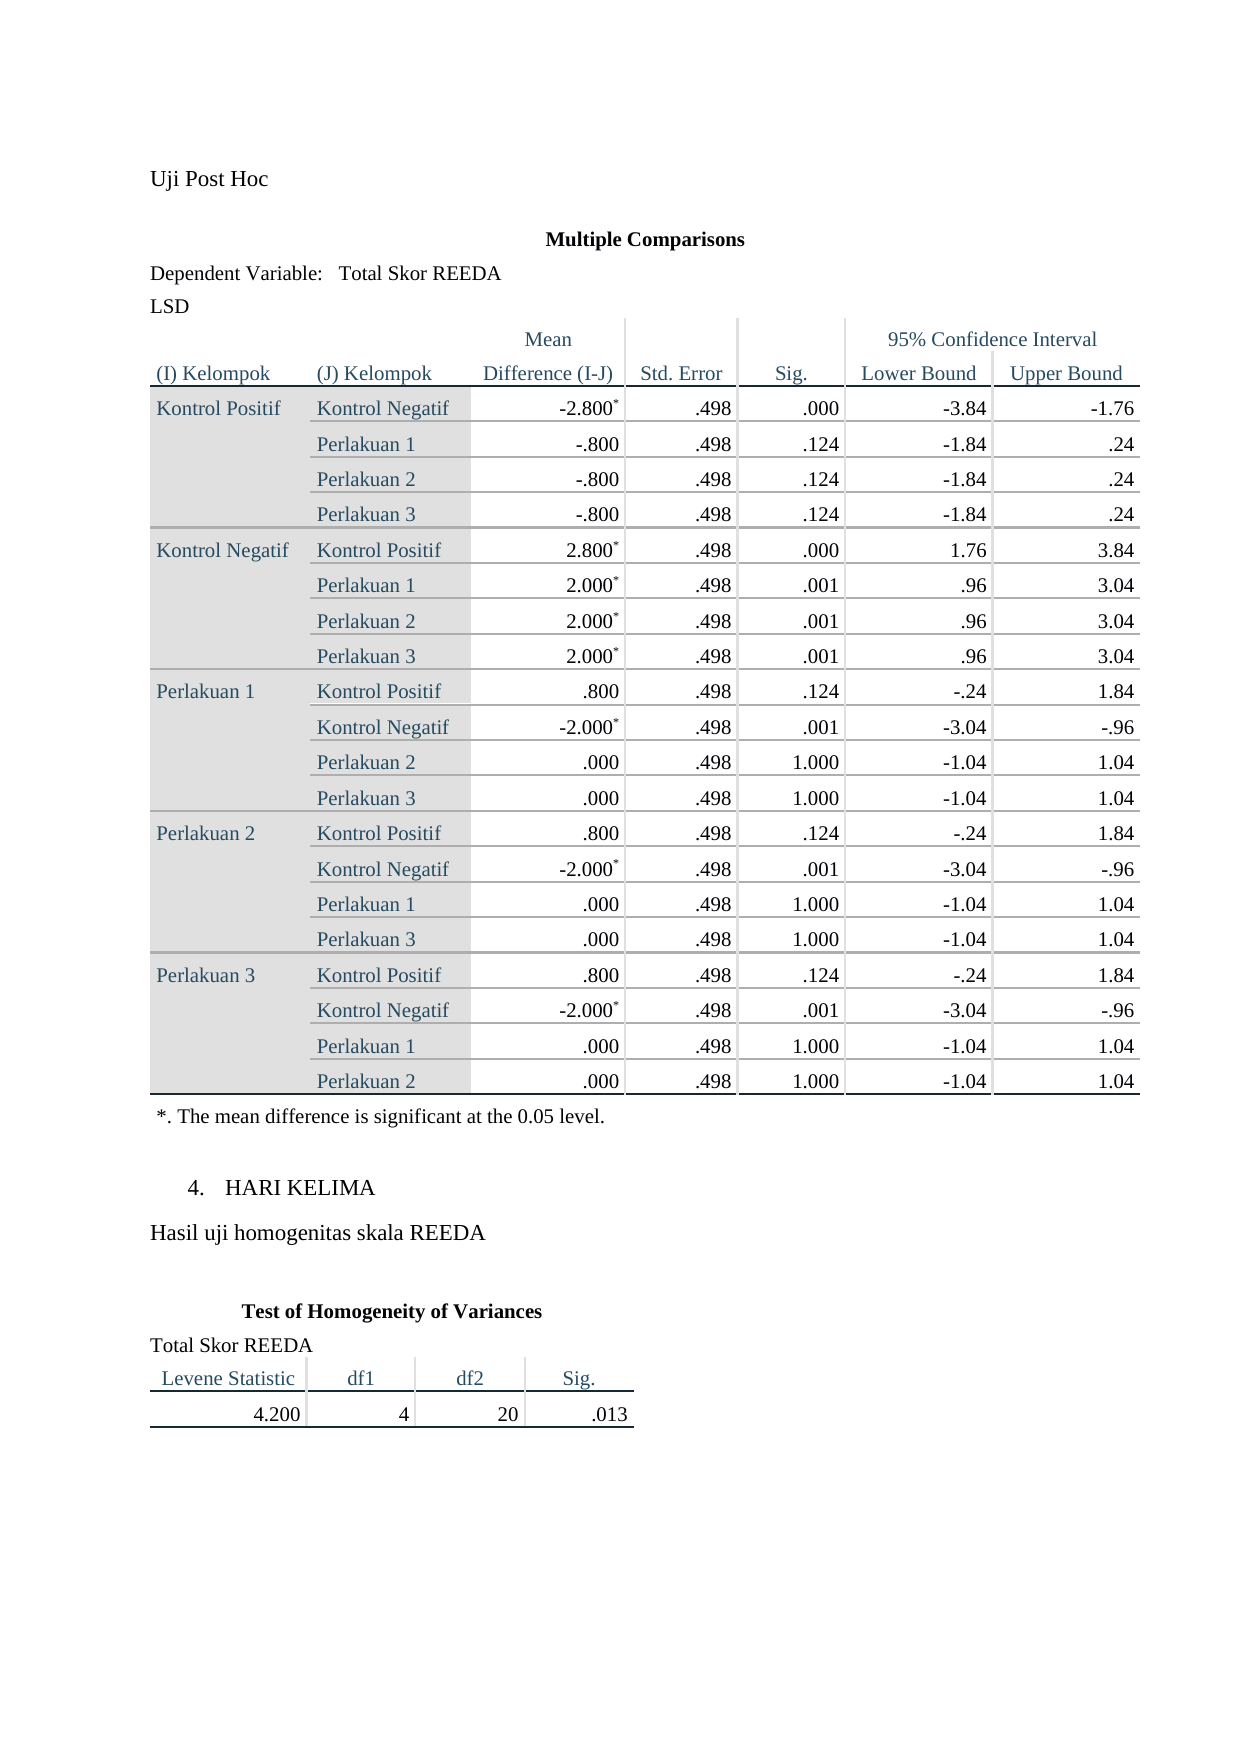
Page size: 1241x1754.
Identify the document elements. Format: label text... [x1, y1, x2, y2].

table_cell Perlakuan 3 [310, 635, 471, 668]
table_cell 1.000 [739, 776, 844, 810]
table_cell Std. Error [626, 318, 736, 385]
table_cell -1.04 [846, 741, 991, 774]
table_cell 1.04 [994, 1024, 1140, 1058]
table_cell Perlakuan 3 [310, 776, 471, 810]
table_cell .001 [739, 564, 844, 597]
table_cell 2.800* [471, 529, 624, 562]
table_cell .498 [626, 599, 736, 633]
table_cell 1.04 [994, 776, 1140, 810]
table_cell -3.04 [846, 706, 991, 739]
table_cell Levene Statistic [150, 1357, 305, 1390]
table_cell -.800 [471, 458, 624, 491]
table_cell -1.04 [846, 776, 991, 810]
table_cell .124 [739, 458, 844, 491]
table_cell .001 [739, 635, 844, 668]
table_cell .498 [626, 1024, 736, 1058]
table_cell .498 [626, 387, 736, 420]
table_cell Sig. [526, 1357, 633, 1390]
table_cell -1.04 [846, 918, 991, 951]
table_cell -2.000* [471, 847, 624, 881]
table_cell 1.84 [994, 954, 1140, 987]
table_cell .96 [846, 564, 991, 597]
table_cell 95% Confidence Interval [846, 318, 1140, 351]
table_cell .800 [471, 954, 624, 987]
table_cell Perlakuan 1 [310, 564, 471, 597]
table_cell 1.000 [739, 918, 844, 951]
table_cell 1.000 [739, 1060, 844, 1093]
table_cell .498 [626, 529, 736, 562]
table_cell 2.000* [471, 599, 624, 633]
table_cell .498 [626, 493, 736, 526]
table_cell Kontrol Negatif [150, 529, 310, 668]
table_cell 1.04 [994, 1060, 1140, 1093]
table_cell Kontrol Positif [310, 954, 471, 987]
table_cell Lower Bound [846, 351, 991, 385]
table_cell Perlakuan 3 [310, 493, 471, 526]
table_cell .013 [526, 1392, 633, 1426]
table_cell 1.04 [994, 741, 1140, 774]
table_cell -.96 [994, 847, 1140, 881]
table_cell Kontrol Negatif [310, 847, 471, 881]
table_cell Upper Bound [994, 351, 1140, 385]
table_cell df1 [308, 1357, 414, 1390]
table_cell .001 [739, 706, 844, 739]
table_cell .498 [626, 1060, 736, 1093]
table_cell LSD [150, 285, 1140, 318]
table_cell .124 [739, 493, 844, 526]
table_cell .124 [739, 954, 844, 987]
table_cell Perlakuan 1 [310, 422, 471, 456]
table_cell 3.04 [994, 564, 1140, 597]
table_cell .000 [739, 387, 844, 420]
table_cell (J) Kelompok [310, 318, 471, 385]
table_cell Perlakuan 3 [310, 918, 471, 951]
table_cell .124 [739, 670, 844, 703]
table_cell 2.000* [471, 635, 624, 668]
table_header Test of Homogeneity of Variances [150, 1290, 633, 1323]
table_cell .498 [626, 847, 736, 881]
table_cell 3.84 [994, 529, 1140, 562]
table_cell Perlakuan 1 [310, 1024, 471, 1058]
table_cell 1.84 [994, 812, 1140, 845]
table_cell .000 [471, 918, 624, 951]
table_cell .498 [626, 741, 736, 774]
table_header Multiple Comparisons [150, 218, 1140, 251]
table_cell Kontrol Positif [150, 387, 310, 526]
table_cell .24 [994, 493, 1140, 526]
table_cell -.800 [471, 493, 624, 526]
table_cell .000 [471, 1024, 624, 1058]
table_cell -.24 [846, 954, 991, 987]
table_cell .498 [626, 883, 736, 916]
table_cell -1.84 [846, 458, 991, 491]
table_cell 1.84 [994, 670, 1140, 703]
table_cell -2.000* [471, 989, 624, 1022]
table_cell df2 [416, 1357, 524, 1390]
table_cell (I) Kelompok [150, 318, 310, 385]
table_cell 2.000* [471, 564, 624, 597]
table_cell Perlakuan 3 [150, 954, 310, 1093]
table_cell Perlakuan 2 [150, 812, 310, 951]
table_cell Perlakuan 1 [310, 883, 471, 916]
table_cell -1.04 [846, 1024, 991, 1058]
table_cell .124 [739, 812, 844, 845]
table_cell 1.04 [994, 918, 1140, 951]
table_cell .001 [739, 989, 844, 1022]
table_cell .000 [471, 883, 624, 916]
table_cell .498 [626, 670, 736, 703]
table_cell .498 [626, 422, 736, 456]
table_cell -1.04 [846, 1060, 991, 1093]
table_cell Kontrol Positif [310, 812, 471, 845]
table_cell .498 [626, 812, 736, 845]
table_cell .001 [739, 599, 844, 633]
table_cell Mean Difference (I-J) [471, 318, 624, 385]
table_cell -2.000* [471, 706, 624, 739]
table_cell Perlakuan 1 [150, 670, 310, 810]
table_cell 1.000 [739, 741, 844, 774]
table_cell -2.800* [471, 387, 624, 420]
table_cell -1.84 [846, 493, 991, 526]
table_cell .800 [471, 670, 624, 703]
table_cell -.24 [846, 670, 991, 703]
table_cell -3.04 [846, 847, 991, 881]
table_cell 1.76 [846, 529, 991, 562]
table_cell .000 [471, 776, 624, 810]
table_cell .001 [739, 847, 844, 881]
table_cell .24 [994, 422, 1140, 456]
table_cell .498 [626, 706, 736, 739]
table_cell Kontrol Negatif [310, 387, 471, 420]
table_cell -.800 [471, 422, 624, 456]
table_cell 4.200 [150, 1392, 305, 1426]
table_cell .96 [846, 599, 991, 633]
table_cell Kontrol Negatif [310, 989, 471, 1022]
table_cell -3.04 [846, 989, 991, 1022]
table_cell .000 [471, 741, 624, 774]
table_cell *. The mean difference is significant at the 0.05 level. [150, 1095, 1140, 1128]
text Hasil uji homogenitas skala REEDA [150, 1219, 1090, 1245]
table_cell Perlakuan 2 [310, 741, 471, 774]
table_cell -.96 [994, 989, 1140, 1022]
table_cell -1.84 [846, 422, 991, 456]
table_cell Kontrol Positif [310, 529, 471, 562]
table_cell .000 [739, 529, 844, 562]
table_cell Perlakuan 2 [310, 599, 471, 633]
table_cell .96 [846, 635, 991, 668]
table_cell .124 [739, 422, 844, 456]
table_cell 1.000 [739, 1024, 844, 1058]
list HARI KELIMA [187, 1173, 1090, 1200]
table_cell 4 [308, 1392, 414, 1426]
table_cell Sig. [739, 318, 844, 385]
table_cell .800 [471, 812, 624, 845]
table_cell 3.04 [994, 599, 1140, 633]
table_cell .498 [626, 776, 736, 810]
table_cell .000 [471, 1060, 624, 1093]
table_cell -3.84 [846, 387, 991, 420]
table_cell 20 [416, 1392, 524, 1426]
table_cell Dependent Variable: Total Skor REEDA [150, 251, 1140, 285]
table_cell .498 [626, 458, 736, 491]
table_cell 1.04 [994, 883, 1140, 916]
table_cell 1.000 [739, 883, 844, 916]
table_cell Perlakuan 2 [310, 458, 471, 491]
table_cell .498 [626, 989, 736, 1022]
text Uji Post Hoc [150, 150, 1090, 192]
table_cell .498 [626, 635, 736, 668]
table_cell -.96 [994, 706, 1140, 739]
table_cell -1.76 [994, 387, 1140, 420]
table_cell Kontrol Positif [310, 670, 471, 703]
table_cell Perlakuan 2 [310, 1060, 471, 1093]
table_cell Kontrol Negatif [310, 706, 471, 739]
table_cell 3.04 [994, 635, 1140, 668]
table_cell .498 [626, 564, 736, 597]
table_cell .498 [626, 954, 736, 987]
table_cell .498 [626, 918, 736, 951]
table_cell -.24 [846, 812, 991, 845]
table_cell -1.04 [846, 883, 991, 916]
table_cell Total Skor REEDA [150, 1324, 633, 1357]
table_cell .24 [994, 458, 1140, 491]
